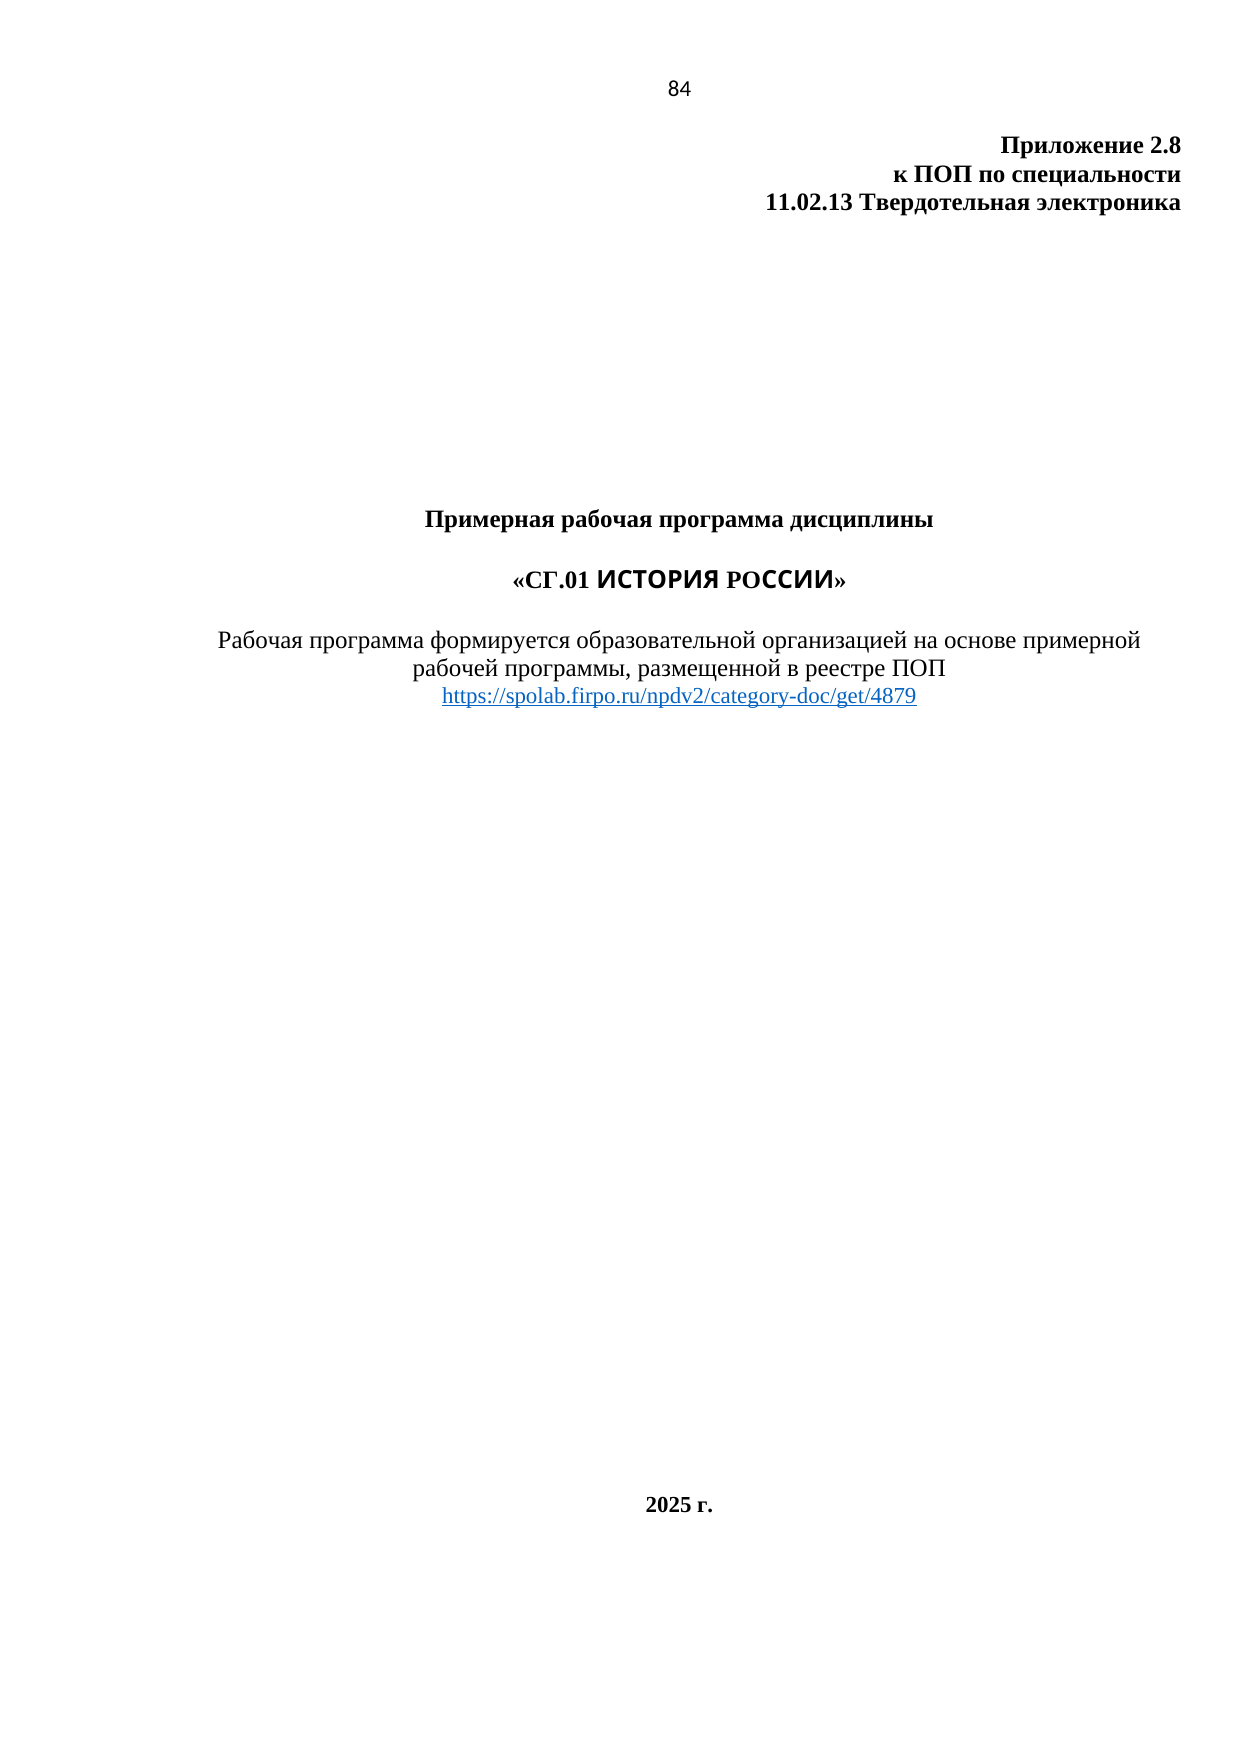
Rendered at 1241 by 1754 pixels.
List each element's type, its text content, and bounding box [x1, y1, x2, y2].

text Примерная рабочая программа дисциплины [177, 504, 1181, 532]
text 2025 г. [177, 1491, 1181, 1517]
text https://spolab.firpo.ru/npdv2/category-doc/get/4879 [177, 682, 1181, 709]
text 11.02.13 Твердотельная электроника [177, 187, 1181, 216]
text «СГ.01 ИСТОРИЯ РОССИИ» [177, 562, 1181, 596]
text к ПОП по специальности [177, 159, 1181, 187]
text Приложение 2.8 [177, 130, 1181, 159]
text Рабочая программа формируется образовательной организацией на основе примерной рабочей программы, размещенной в реестре ПОП [177, 625, 1181, 682]
